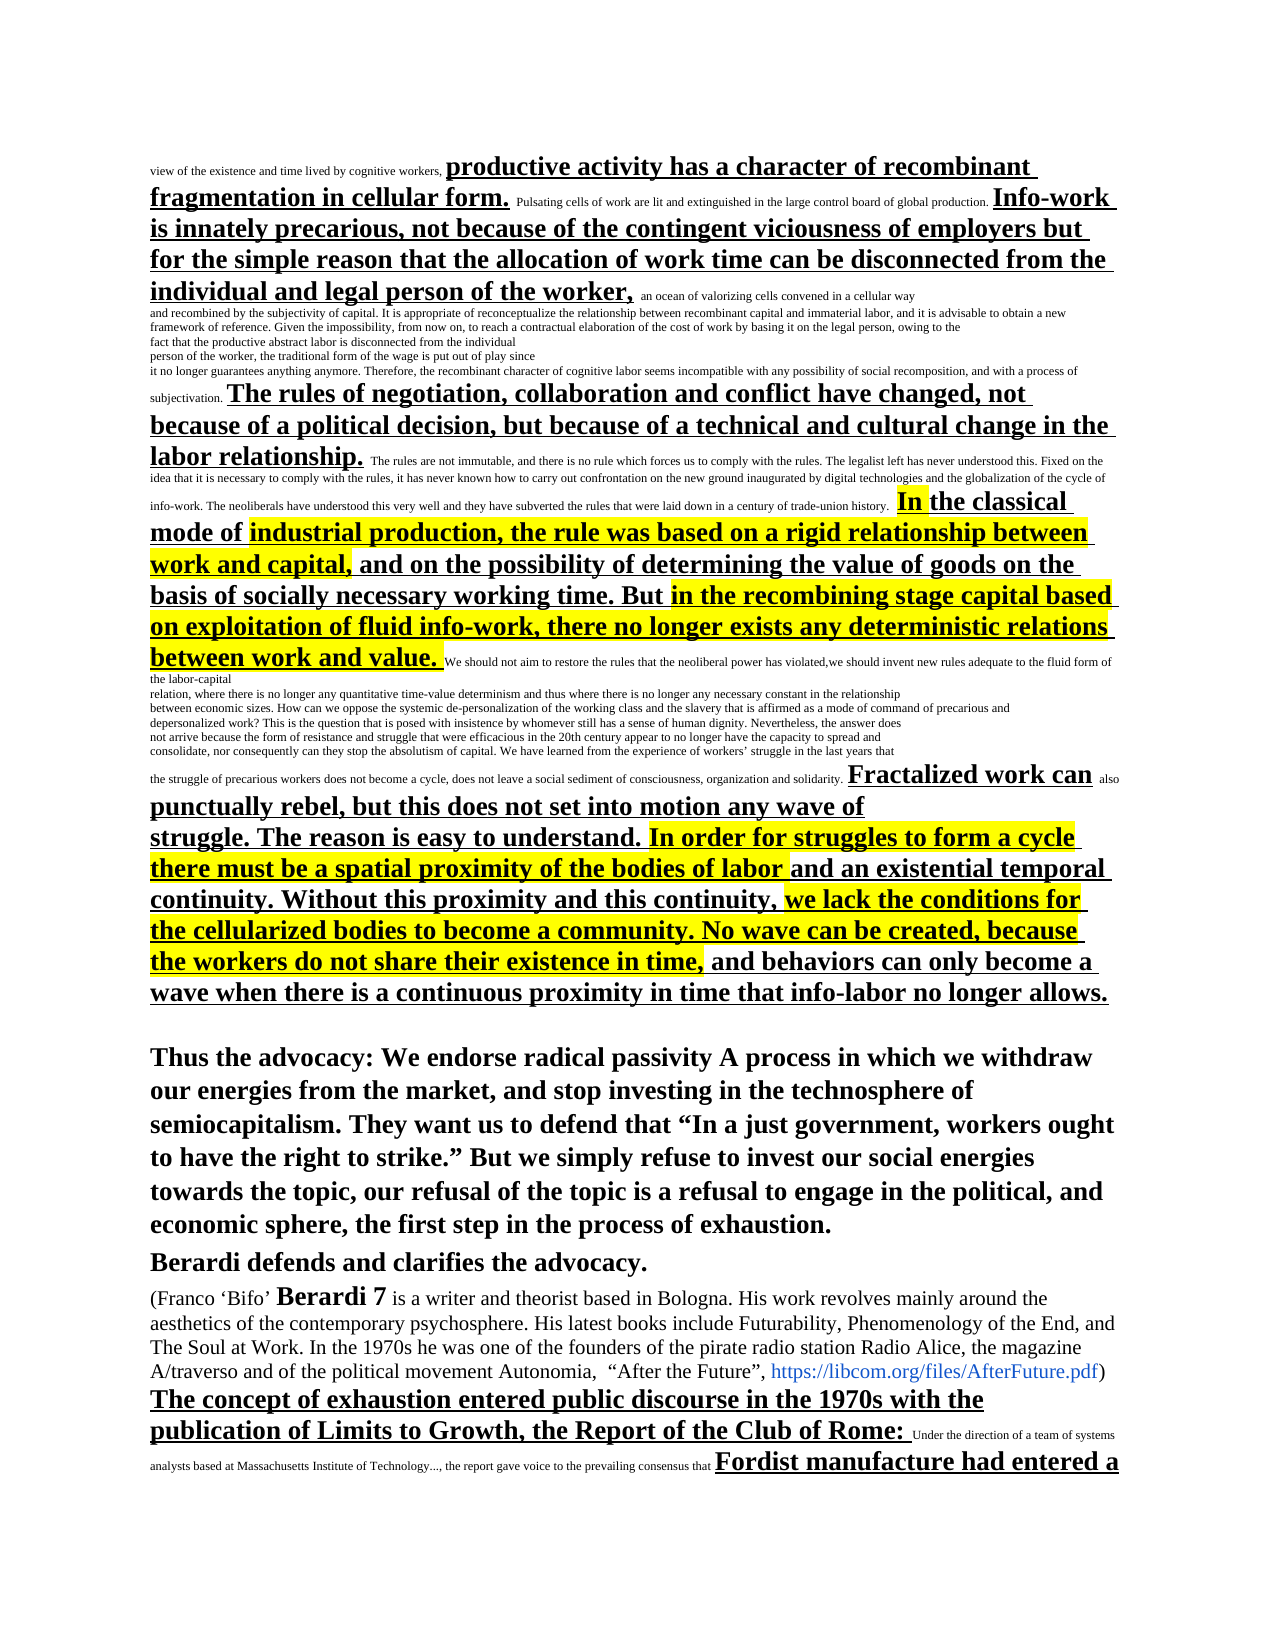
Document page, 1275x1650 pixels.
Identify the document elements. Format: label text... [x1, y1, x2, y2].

text not arrive because the form of resistance and struggle that were efficacious in the 20th century appear to no longer have the capacity to spread and [150, 730, 1120, 744]
text relation, where there is no longer any quantitative time-value determinism and thus where there is no longer any necessary constant in the relationship [150, 687, 1120, 701]
text and recombined by the subjectivity of capital. It is appropriate of reconceptualize the relationship between recombinant capital and immaterial labor, and it is advisable to obtain a new framework of reference. Given the impossibility, from now on, to reach a contractual elaboration of the cost of work by basing it on the legal person, owing to the [150, 306, 1120, 334]
text between economic sizes. How can we oppose the systemic de-personalization of the working class and the slavery that is affirmed as a mode of command of precarious and [150, 701, 1120, 715]
text ​​(Franco ‘Bifo’ Berardi 7 is a writer and theorist based in Bologna. His work revolves mainly around the aesthetics of the contemporary psychosphere. His latest books include Futurability, Phenomenology of the End, and The Soul at Work. In the 1970s he was one of the founders of the pirate radio station Radio Alice, the magazine A/traverso and of the political movement Autonomia, “After the Future”, https://libcom.org/files/AfterFuture.pdf) [150, 1279, 1120, 1383]
text person of the worker, the traditional form of the wage is put out of play since [150, 349, 1120, 363]
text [150, 150, 1120, 306]
text fact that the productive abstract labor is disconnected from the individual [150, 334, 1120, 349]
text depersonalized work? This is the question that is posed with insistence by whomever still has a sense of human dignity. Nevertheless, the answer does [150, 715, 1120, 730]
subtitle Thus the advocacy: We endorse radical passivity A process in which we withdraw our energies from the market, and stop investing in the technosphere of semiocapitalism. They want us to defend that “In a just government, workers ought to have the right to strike.” But we simply refuse to invest our social energies towards the topic, our refusal of the topic is a refusal to engage in the political, and economic sphere, the first step in the process of exhaustion. [150, 1041, 1120, 1239]
text consolidate, nor consequently can they stop the absolutism of capital. We have learned from the experience of workers’ struggle in the last years that [150, 744, 1120, 758]
text struggle. The reason is easy to understand. In order for struggles to form a cycle there must be a spatial proximity of the bodies of labor and an existential temporal continuity. Without this proximity and this continuity, we lack the conditions for the cellularized bodies to become a community. No wave can be created, because the workers do not share their existence in time, and behaviors can only become a wave when there is a continuous proximity in time that info-labor no longer allows. [150, 821, 1120, 1008]
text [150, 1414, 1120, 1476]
text it no longer guarantees anything anymore. Therefore, the recombinant character of cognitive labor seems incompatible with any possibility of social recomposition, and with a process of subjectivation. The rules of negotiation, collaboration and conflict have changed, not because of a political decision, but because of a technical and cultural change in the labor relationship. The rules are not immutable, and there is no rule which forces us to comply with the rules. The legalist left has never understood this. Fixed on the idea that it is necessary to comply with the rules, it has never known how to carry out confrontation on the new ground inaugurated by digital technologies and the globalization of the cycle of info-work. The neoliberals have understood this very well and they have subverted the rules that were laid down in a century of trade-union history. In the classical mode of industrial production, the rule was based on a rigid relationship between work and capital, and on the possibility of determining the value of goods on the basis of socially necessary working time. But in the recombining stage capital based on exploitation of fluid info-work, there no longer exists any deterministic relations between work and value. We should not aim to restore the rules that the neoliberal power has violated,we should invent new rules adequate to the fluid form of the labor-capital [150, 363, 1120, 687]
text the struggle of precarious workers does not become a cycle, does not leave a social sediment of consciousness, organization and solidarity. Fractalized work can also punctually rebel, but this does not set into motion any wave of [150, 758, 1120, 821]
subtitle Berardi defends and clarifies the advocacy. [150, 1246, 1120, 1277]
text The concept of exhaustion entered public discourse in the 1970s with the [150, 1383, 1120, 1414]
